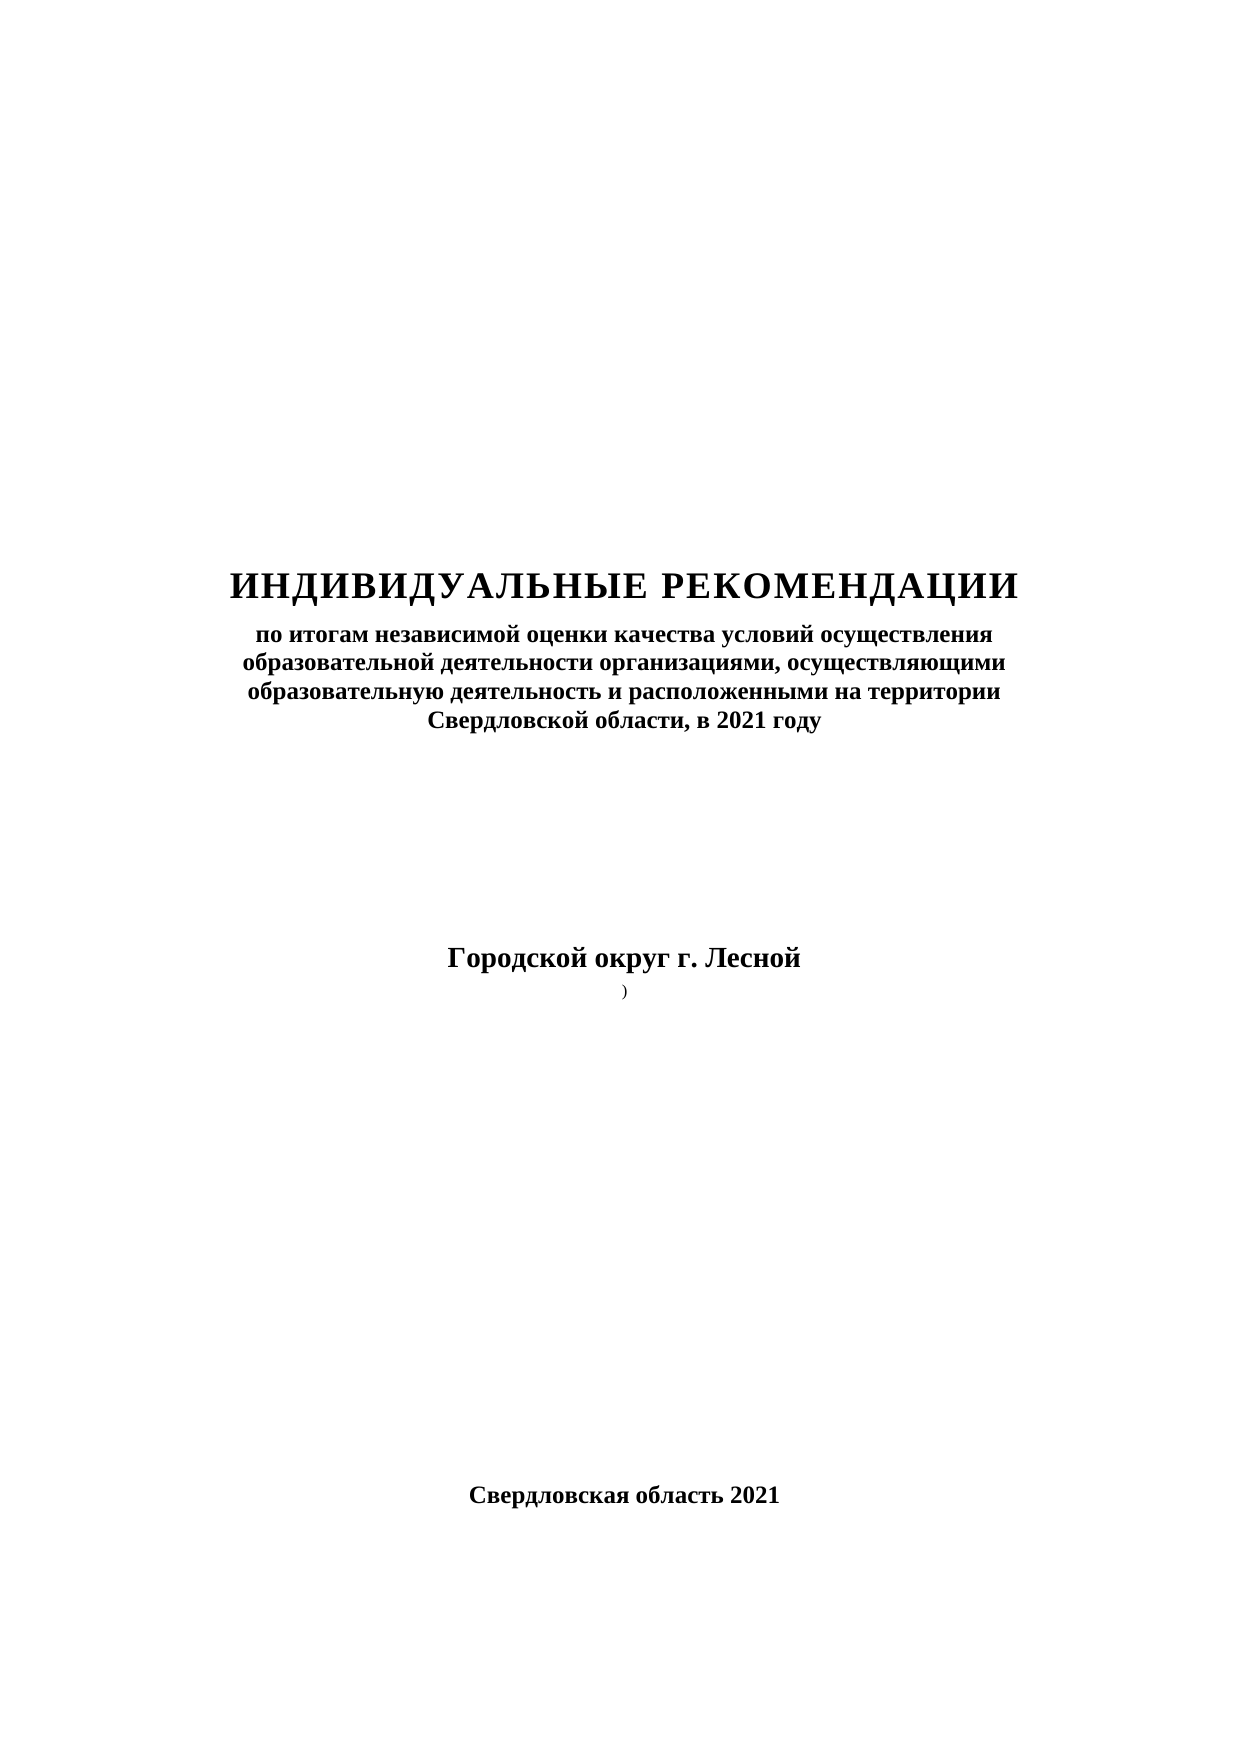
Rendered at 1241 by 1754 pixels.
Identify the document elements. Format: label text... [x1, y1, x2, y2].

text ) [177, 980, 1071, 999]
text Городской округ г. Лесной [177, 941, 1071, 974]
text ИНДИВИДУАЛЬНЫЕ РЕКОМЕНДАЦИИ [177, 563, 1071, 606]
text по итогам независимой оценки качества условий осуществления образовательной деятельности организациями, осуществляющими образовательную деятельность и расположенными на территории Свердловской области, в 2021 году [177, 619, 1071, 734]
text Свердловская область 2021 [177, 1481, 1071, 1509]
